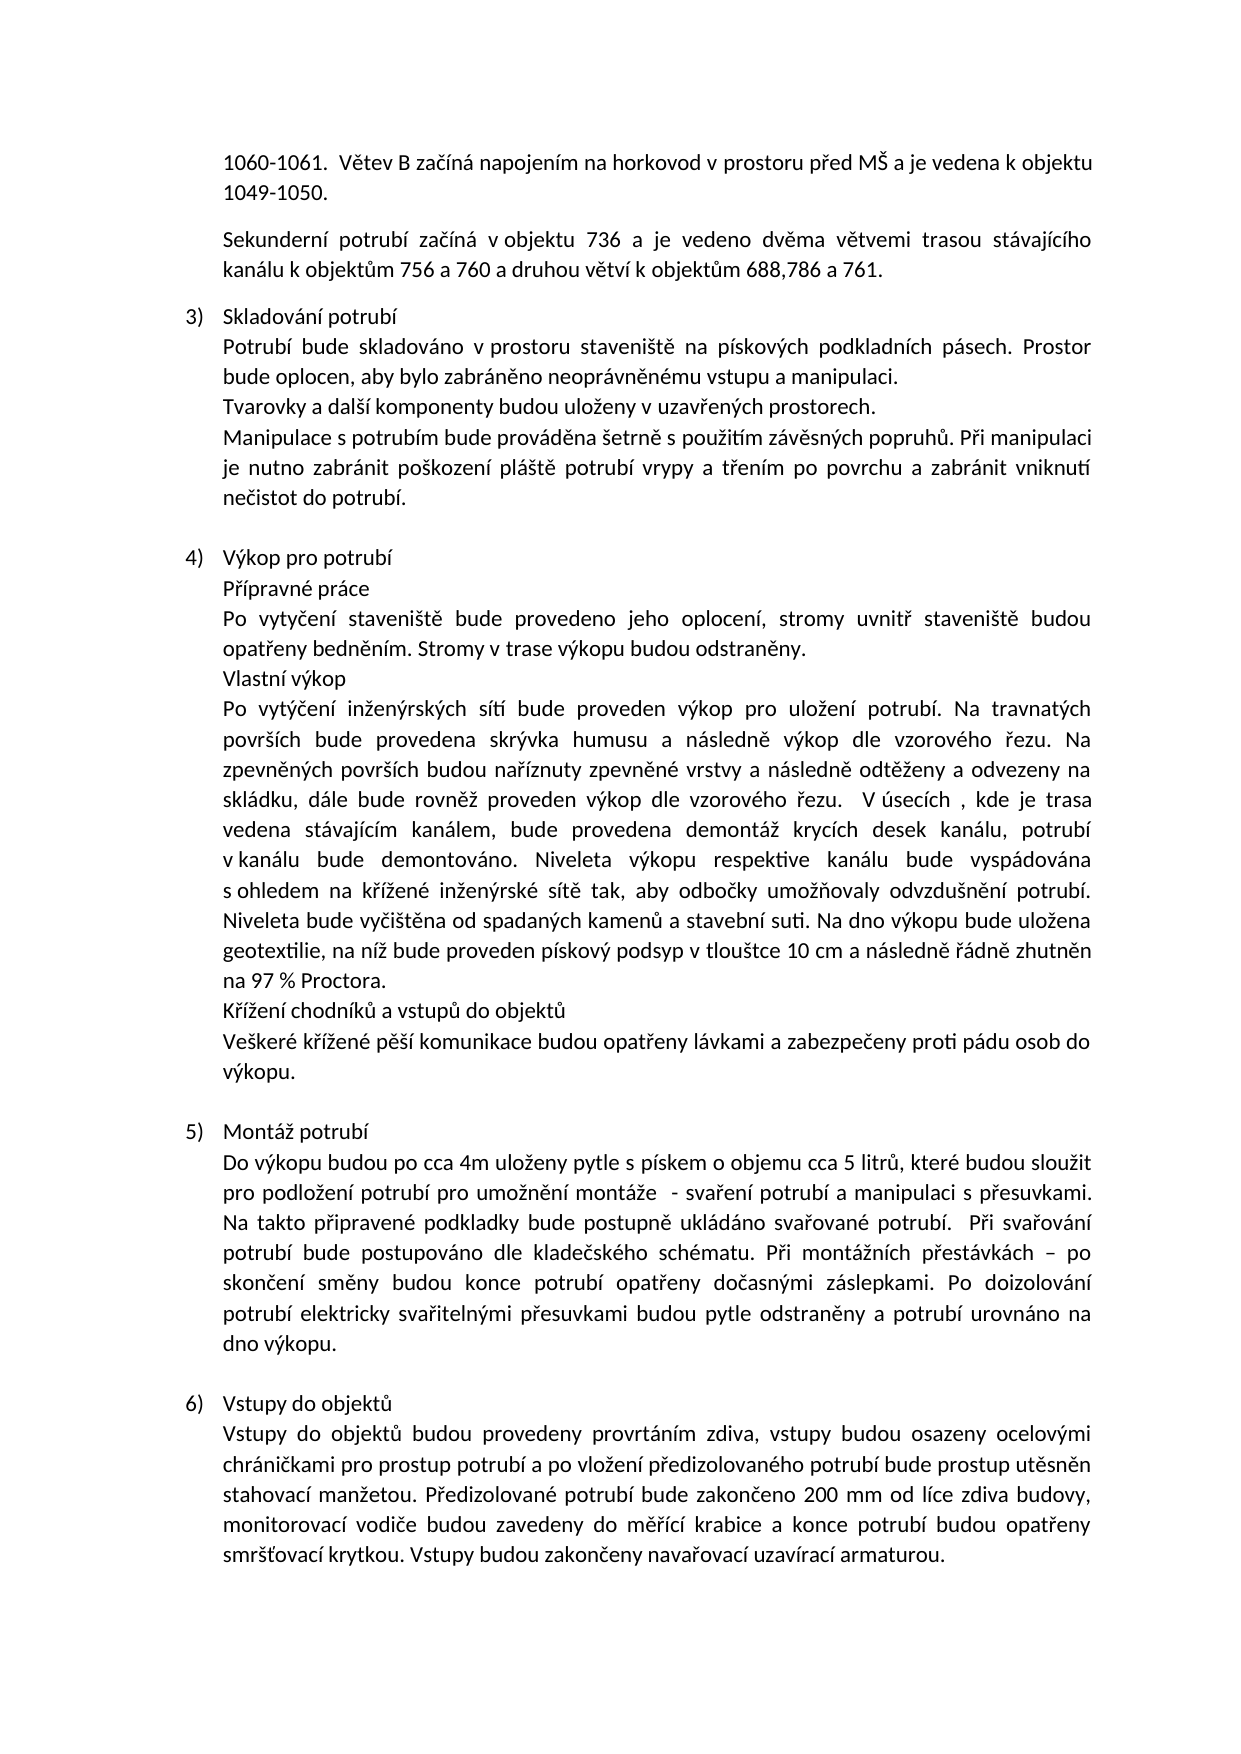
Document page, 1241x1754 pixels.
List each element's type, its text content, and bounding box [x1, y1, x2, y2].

list Veškeré křížené pěší komunikace budou opatřeny lávkami a zabezpečeny proti pádu osob do výkopu. [223, 1027, 1093, 1085]
list Po vytýčení inženýrských sítí bude proveden výkop pro uložení potrubí. Na travnatých površích bude provedena skrývka humusu a následně výkop dle vzorového řezu. Na zpevněných površích budou naříznuty zpevněné vrstvy a následně odtěženy a odvezeny na skládku, dále bude rovněž proveden výkop dle vzorového řezu. V úsecích , kde je trasa vedena stávajícím kanálem, bude provedena demontáž krycích desek kanálu, potrubí v kanálu bude demontováno. Niveleta výkopu respektive kanálu bude vyspádována s ohledem na křížené inženýrské sítě tak, aby odbočky umožňovaly odvzdušnění potrubí. Niveleta bude vyčištěna od spadaných kamenů a stavební suti. Na dno výkopu bude uložena geotextilie, na níž bude proveden pískový podsyp v tlouštce 10 cm a následně řádně zhutněn na 97 % Proctora. [223, 694, 1093, 994]
list Manipulace s potrubím bude prováděna šetrně s použitím závěsných popruhů. Při manipulaci je nutno zabránit poškození pláště potrubí vrypy a třením po povrchu a zabránit vniknutí nečistot do potrubí. [223, 423, 1093, 511]
list Montáž potrubí [185, 1117, 1093, 1145]
text Sekunderní potrubí začíná v objektu 736 a je vedeno dvěma větvemi trasou stávajícího kanálu k objektům 756 a 760 a druhou větví k objektům 688,786 a 761. [223, 225, 1093, 283]
list Výkop pro potrubí [185, 543, 1093, 571]
list Křížení chodníků a vstupů do objektů [223, 997, 1093, 1024]
list Skladování potrubí [185, 302, 1093, 330]
list Vlastní výkop [223, 664, 1093, 692]
list Potrubí bude skladováno v prostoru staveniště na pískových podkladních pásech. Prostor bude oplocen, aby bylo zabráněno neoprávněnému vstupu a manipulaci. [223, 332, 1093, 390]
list Do výkopu budou po cca 4m uloženy pytle s pískem o objemu cca 5 litrů, které budou sloužit pro podložení potrubí pro umožnění montáže - svaření potrubí a manipulaci s přesuvkami. Na takto připravené podkladky bude postupně ukládáno svařované potrubí. Při svařování potrubí bude postupováno dle kladečského schématu. Při montážních přestávkách – po skončení směny budou konce potrubí opatřeny dočasnými záslepkami. Po doizolování potrubí elektricky svařitelnými přesuvkami budou pytle odstraněny a potrubí urovnáno na dno výkopu. [223, 1148, 1093, 1357]
text 1060-1061. Větev B začíná napojením na horkovod v prostoru před MŠ a je vedena k objektu 1049-1050. [223, 148, 1093, 206]
list Vstupy do objektů [185, 1389, 1093, 1417]
list Vstupy do objektů budou provedeny provrtáním zdiva, vstupy budou osazeny ocelovými chráničkami pro prostup potrubí a po vložení předizolovaného potrubí bude prostup utěsněn stahovací manžetou. Předizolované potrubí bude zakončeno 200 mm od líce zdiva budovy, monitorovací vodiče budou zavedeny do měřící krabice a konce potrubí budou opatřeny smršťovací krytkou. Vstupy budou zakončeny navařovací uzavírací armaturou. [223, 1419, 1093, 1568]
list Tvarovky a další komponenty budou uloženy v uzavřených prostorech. [223, 392, 1093, 420]
list Přípravné práce [223, 574, 1093, 602]
list Po vytyčení staveniště bude provedeno jeho oplocení, stromy uvnitř staveniště budou opatřeny bedněním. Stromy v trase výkopu budou odstraněny. [223, 604, 1093, 662]
